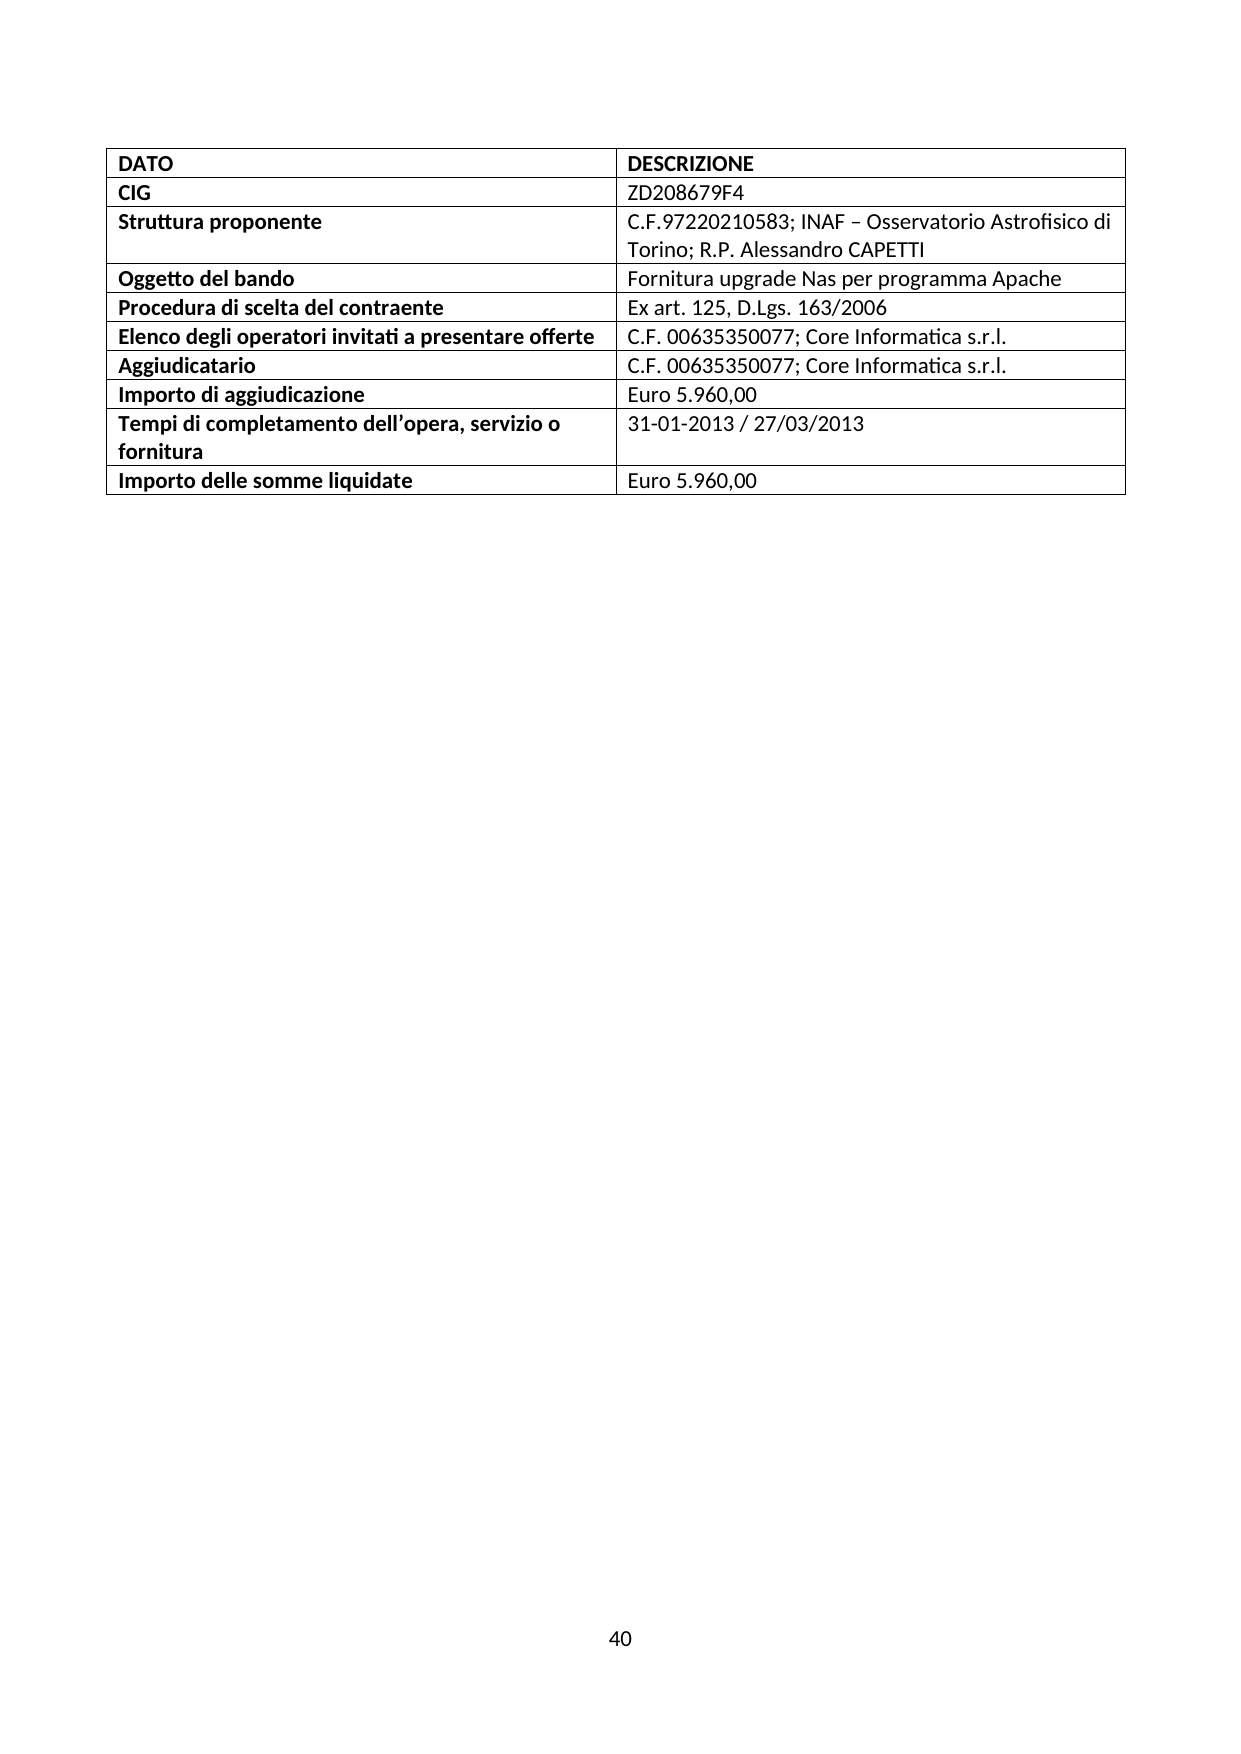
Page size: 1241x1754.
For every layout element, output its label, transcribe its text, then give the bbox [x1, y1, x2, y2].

table_cell Tempi di completamento dell’opera, servizio o fornitura [107, 409, 616, 465]
table_cell Importo di aggiudicazione [107, 380, 616, 408]
table_cell 31-01-2013 / 27/03/2013 [617, 409, 1125, 465]
table_cell CIG [107, 178, 616, 206]
table_cell Elenco degli operatori invitati a presentare offerte [107, 322, 616, 350]
table_header DESCRIZIONE [617, 149, 1125, 177]
table_cell C.F. 00635350077; Core Informatica s.r.l. [617, 351, 1125, 379]
table_cell C.F. 00635350077; Core Informatica s.r.l. [617, 322, 1125, 350]
table_cell Struttura proponente [107, 207, 616, 263]
table_cell Euro 5.960,00 [617, 466, 1125, 494]
table_cell Ex art. 125, D.Lgs. 163/2006 [617, 293, 1125, 321]
table_cell Euro 5.960,00 [617, 380, 1125, 408]
table_cell C.F.97220210583; INAF – Osservatorio Astrofisico di Torino; R.P. Alessandro CAPETTI [617, 207, 1125, 263]
table_cell Aggiudicatario [107, 351, 616, 379]
table_cell Importo delle somme liquidate [107, 466, 616, 494]
table_cell Procedura di scelta del contraente [107, 293, 616, 321]
table_cell Fornitura upgrade Nas per programma Apache [617, 264, 1125, 292]
table_header DATO [107, 149, 616, 177]
table_cell Oggetto del bando [107, 264, 616, 292]
table_cell ZD208679F4 [617, 178, 1125, 206]
